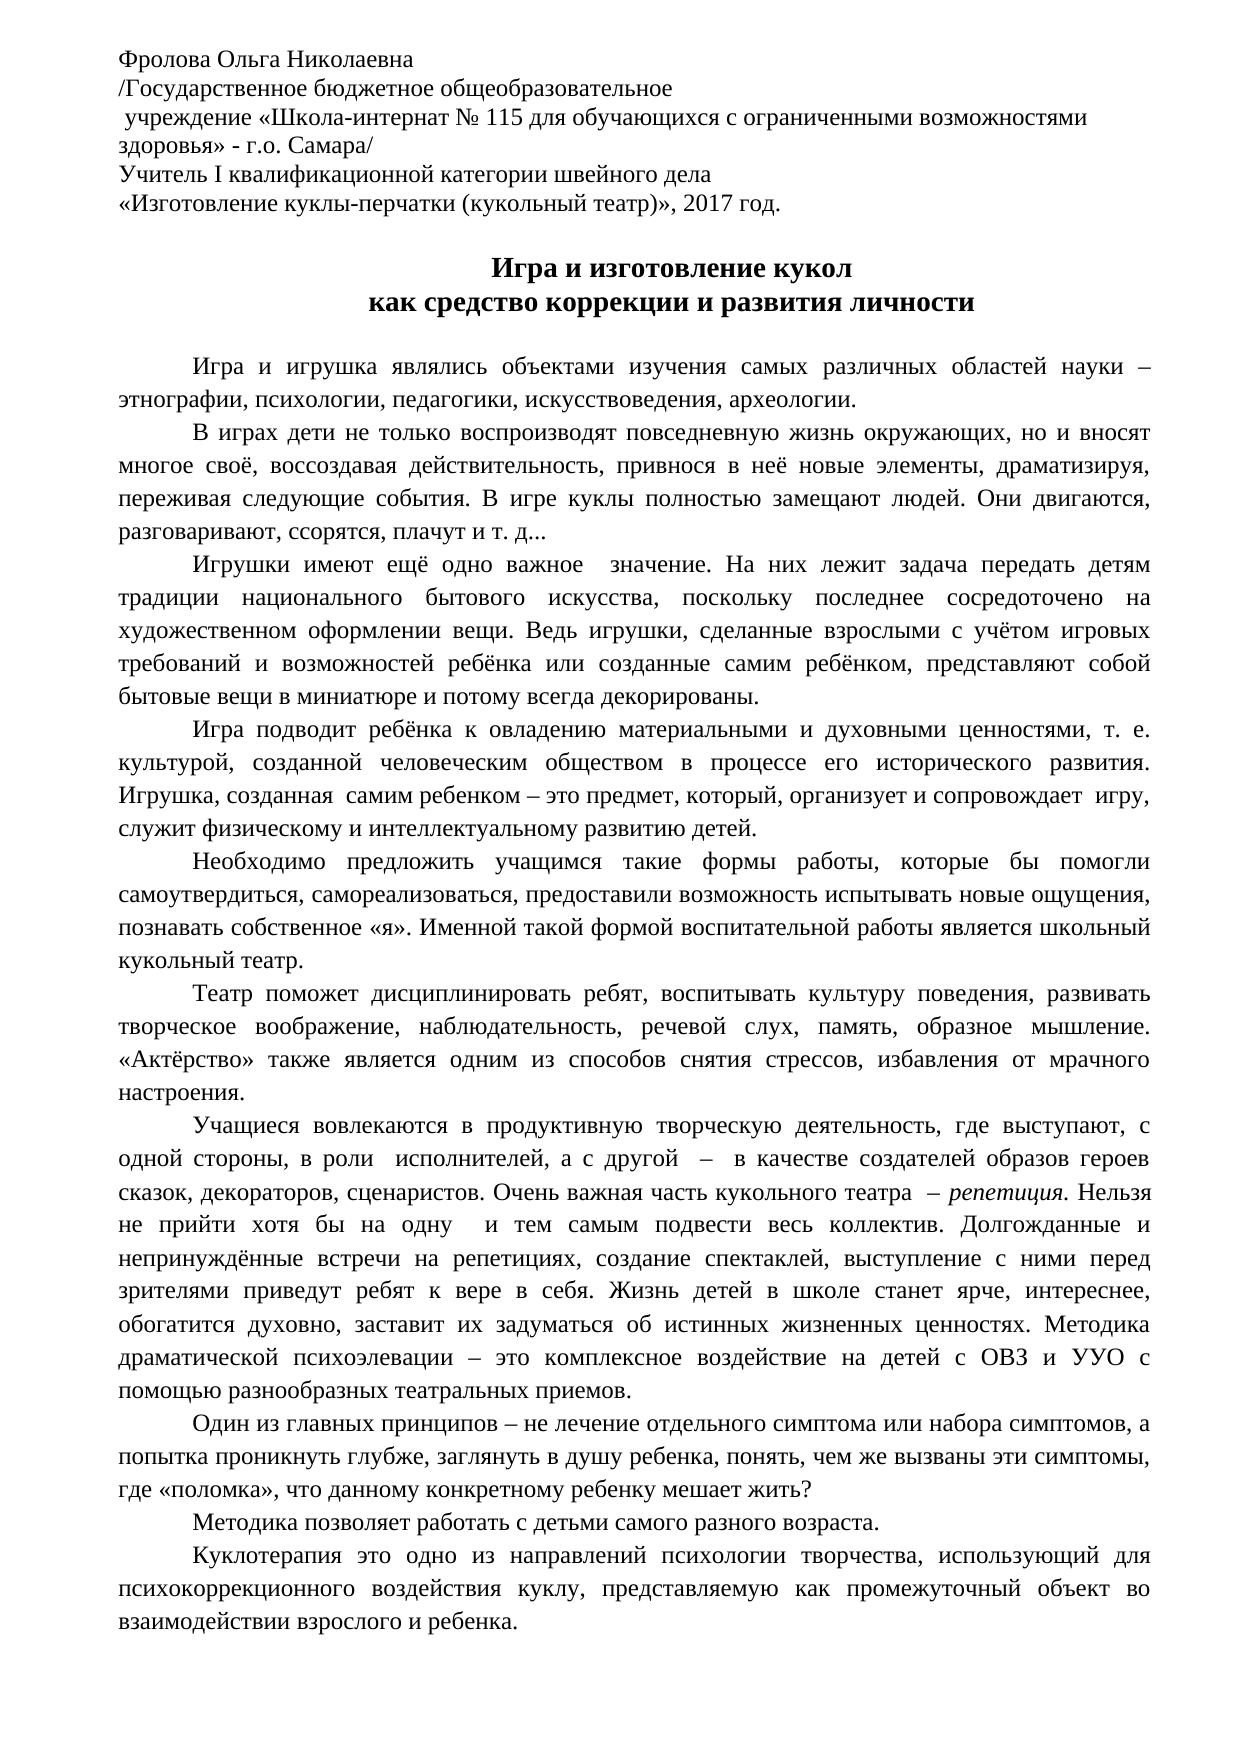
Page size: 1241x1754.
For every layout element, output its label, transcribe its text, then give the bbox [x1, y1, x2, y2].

text Учащиеся вовлекаются в продуктивную творческую деятельность, где выступают, с одной стороны, в роли исполнителей, а с другой – в качестве создателей образов героев сказок, декораторов, сценаристов. Очень важная часть кукольного театра – репетиция. Нельзя не прийти хотя бы на одну и тем самым подвести весь коллектив. Долгожданные и непринуждённые встречи на репетициях, создание спектаклей, выступление с ними перед зрителями приведут ребят к вере в себя. Жизнь детей в школе станет ярче, интереснее, обогатится духовно, заставит их задуматься об истинных жизненных ценностях. Методика драматической психоэлевации – это комплексное воздействие на детей с ОВЗ и УУО с помощью разнообразных театральных приемов. [118, 1111, 1152, 1403]
text Игра подводит ребёнка к овладению материальными и духовными ценностями, т. е. культурой, созданной человеческим обществом в процессе его исторического развития. Игрушка, созданная самим ребенком – это предмет, который, организует и сопровождает игру, служит физическому и интеллектуальному развитию детей. [118, 714, 1152, 842]
text Необходимо предложить учащимся такие формы работы, которые бы помогли самоутвердиться, самореализоваться, предоставили возможность испытывать новые ощущения, познавать собственное «я». Именной такой формой воспитательной работы является школьный кукольный театр. [118, 846, 1152, 974]
text Куклотерапия это одно из направлений психологии творчества, использующий для психокоррекционного воздействия куклу, представляемую как промежуточный объект во взаимодействии взрослого и ребенка. [118, 1540, 1152, 1634]
text В играх дети не только воспроизводят повседневную жизнь окружающих, но и вносят многое своё, воссоздавая действительность, привнося в неё новые элементы, драматизируя, переживая следующие события. В игре куклы полностью замещают людей. Они двигаются, разговаривают, ссорятся, плачут и т. д... [118, 417, 1152, 545]
text как средство коррекции и развития личности [118, 284, 1152, 317]
text Игра и игрушка являлись объектами изучения самых различных областей науки – этнографии, психологии, педагогики, искусствоведения, археологии. [118, 351, 1152, 413]
text Один из главных принципов – не лечение отдельного симптома или набора симптомов, а попытка проникнуть глубже, заглянуть в душу ребенка, понять, чем же вызваны эти симптомы, где «поломка», что данному конкретному ребенку мешает жить? [118, 1408, 1152, 1502]
text Игра и изготовление кукол [118, 250, 1152, 284]
text Учитель Ι квалификационной категории швейного дела [118, 159, 1152, 188]
text Методика позволяет работать с детьми самого разного возраста. [118, 1507, 1152, 1536]
text Театр поможет дисциплинировать ребят, воспитывать культуру поведения, развивать творческое воображение, наблюдательность, речевой слух, память, образное мышление. «Актёрство» также является одним из способов снятия стрессов, избавления от мрачного настроения. [118, 978, 1152, 1106]
text Игрушки имеют ещё одно важное значение. На них лежит задача передать детям традиции национального бытового искусства, поскольку последнее сосредоточено на художественном оформлении вещи. Ведь игрушки, сделанные взрослыми с учётом игровых требований и возможностей ребёнка или созданные самим ребёнком, представляют собой бытовые вещи в миниатюре и потому всегда декорированы. [118, 549, 1152, 710]
text Фролова Ольга Николаевна [118, 44, 1152, 73]
text «Изготовление куклы-перчатки (кукольный театр)», 2017 год. [118, 188, 1152, 217]
text учреждение «Школа-интернат № 115 для обучающихся с ограниченными возможностями здоровья» - г.о. Самара/ [118, 102, 1152, 159]
text /Государственное бюджетное общеобразовательное [118, 73, 1152, 102]
